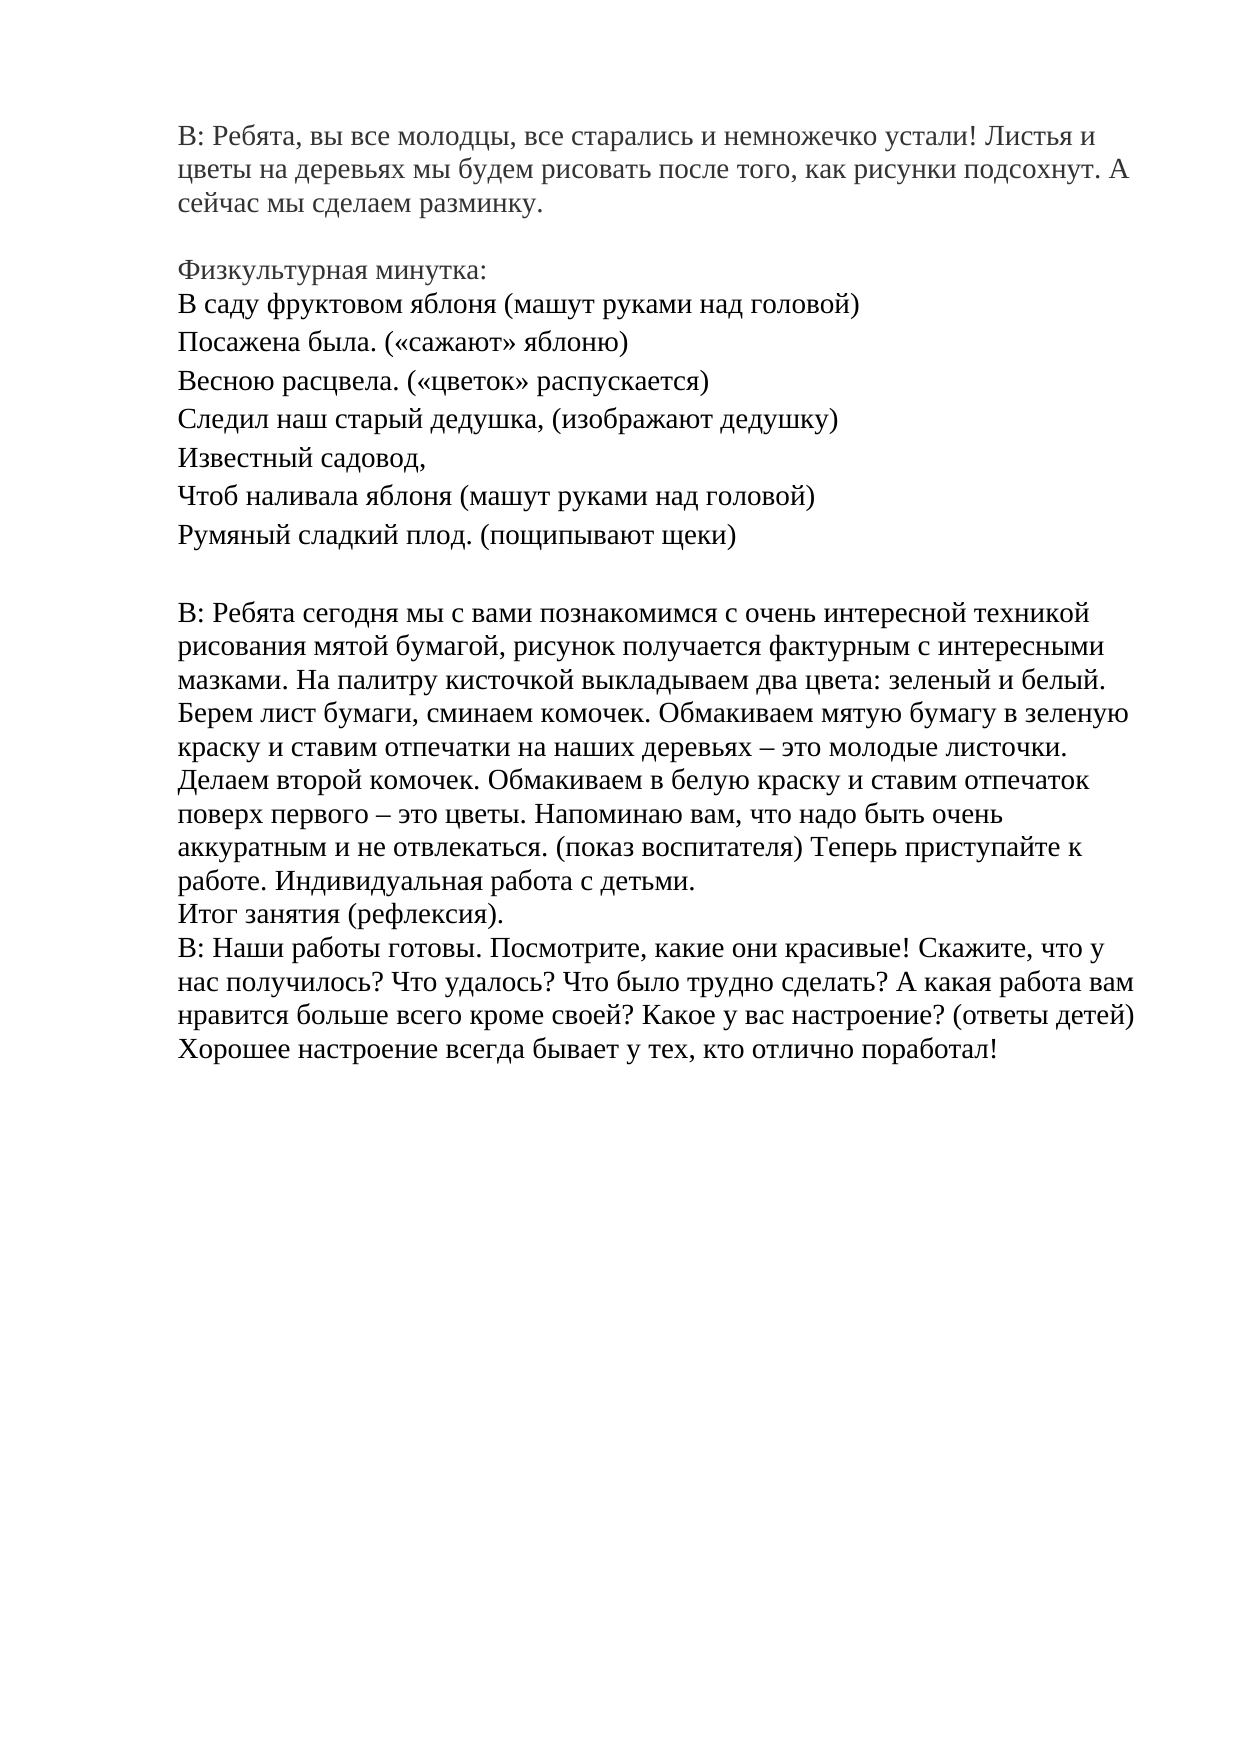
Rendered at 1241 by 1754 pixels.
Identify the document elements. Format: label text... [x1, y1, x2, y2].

text В: Наши работы готовы. Посмотрите, какие они красивые! Скажите, что у нас получилось? Что удалось? Что было трудно сделать? А какая работа вам нравится больше всего кроме своей? Какое у вас настроение? (ответы детей) Хорошее настроение всегда бывает у тех, кто отлично поработал! [177, 930, 1152, 1064]
text Берем лист бумаги, сминаем комочек. Обмакиваем мятую бумагу в зеленую краску и ставим отпечатки на наших деревьях – это молодые листочки. [177, 695, 1152, 762]
text Физкультурная минутка: [177, 252, 1152, 286]
text Итог занятия (рефлексия). [177, 897, 1152, 930]
text В: Ребята сегодня мы с вами познакомимся с очень интересной техникой рисования мятой бумагой, рисунок получается фактурным с интересными мазками. На палитру кисточкой выкладываем два цвета: зеленый и белый. [177, 595, 1152, 695]
text Делаем второй комочек. Обмакиваем в белую краску и ставим отпечаток поверх первого – это цветы. Напоминаю вам, что надо быть очень аккуратным и не отвлекаться. (показ воспитателя) Теперь приступайте к работе. Индивидуальная работа с детьми. [177, 762, 1152, 897]
text В саду фруктовом яблоня (машут руками над головой) Посажена была. («сажают» яблоню) Весною расцвела. («цветок» распускается) Следил наш старый дедушка, (изображают дедушку) Известный садовод, Чтоб наливала яблоня (машут руками над головой) Румяный сладкий плод. (пощипывают щеки) [177, 286, 1152, 551]
text В: Ребята, вы все молодцы, все старались и немножечко устали! Листья и цветы на деревьях мы будем рисовать после того, как рисунки подсохнут. А сейчас мы сделаем разминку. [177, 118, 1152, 219]
